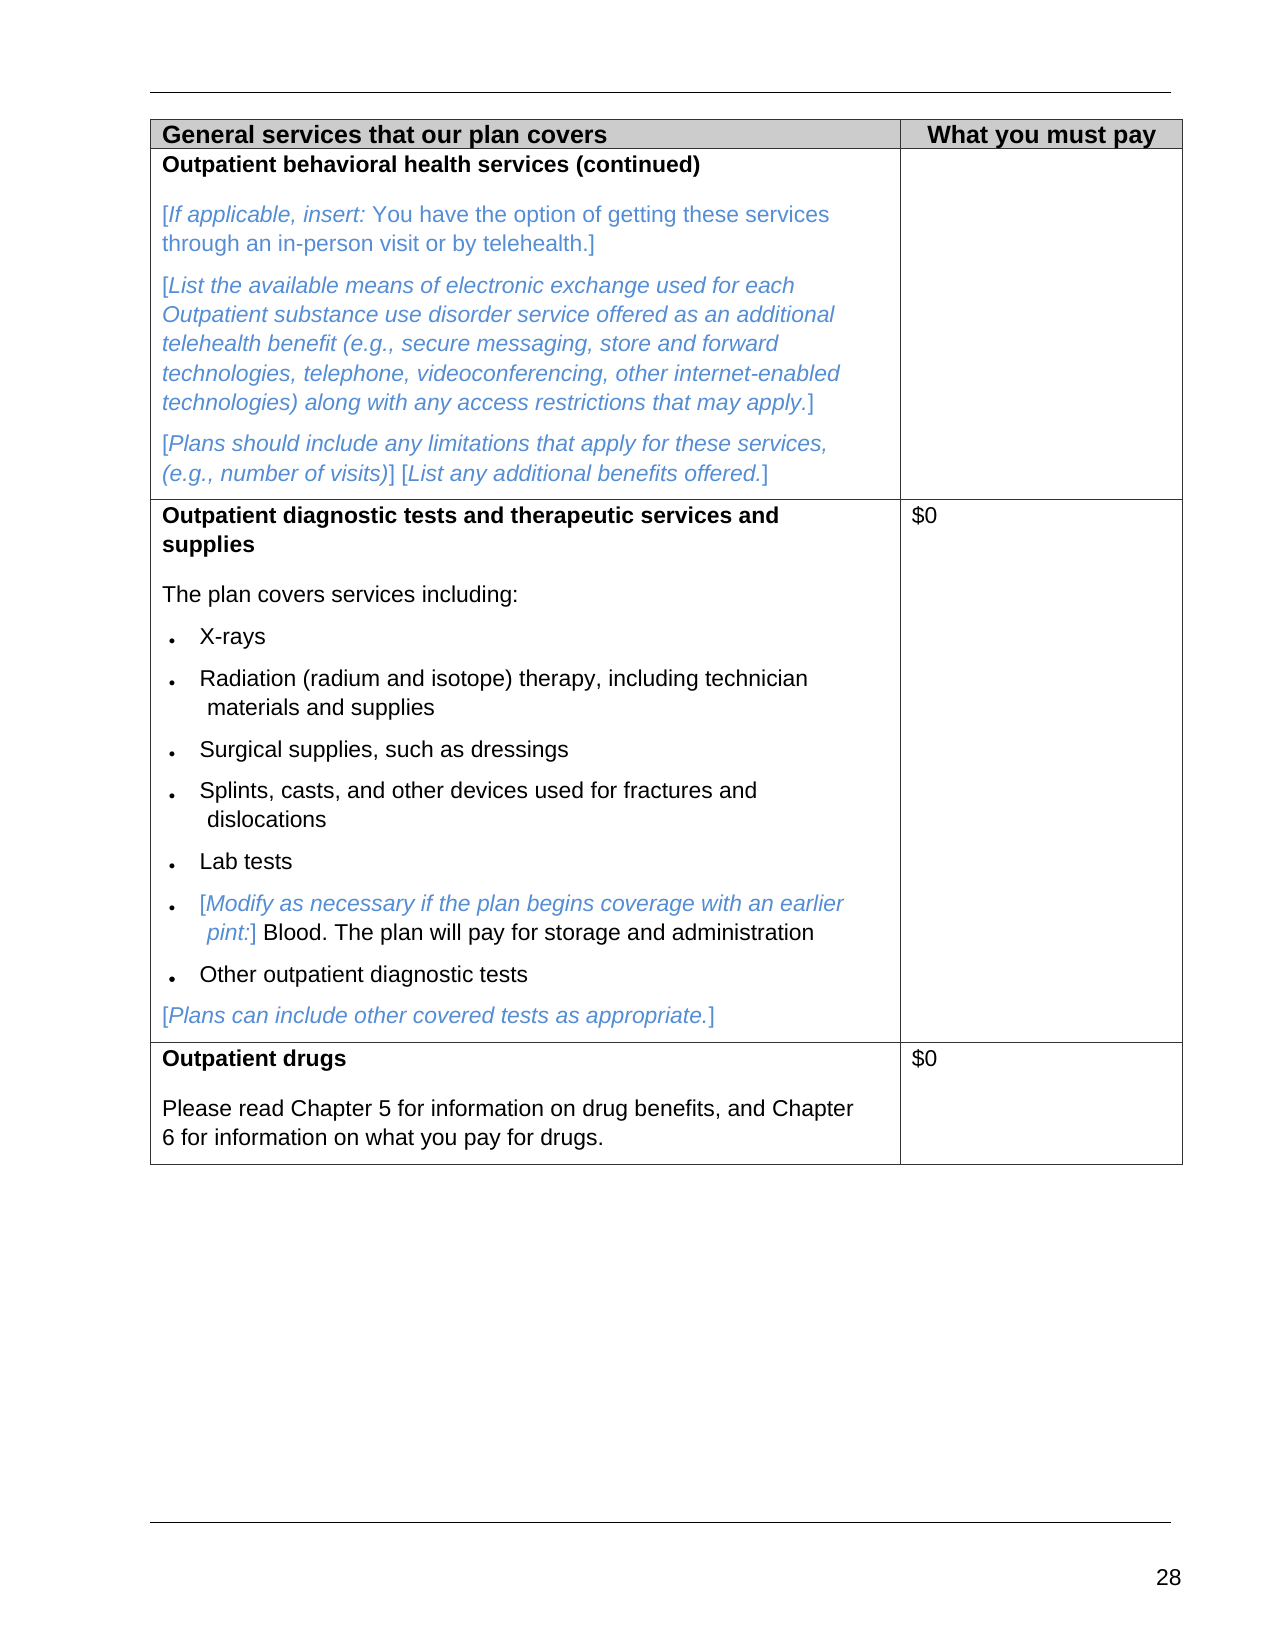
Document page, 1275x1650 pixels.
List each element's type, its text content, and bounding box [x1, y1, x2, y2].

table_header What you must pay [901, 120, 1182, 148]
table_cell [901, 149, 1182, 499]
table_cell Outpatient diagnostic tests and therapeutic services and supplies The plan covers services including: X-rays Radiation (radium and isotope) therapy, including technician materials and supplies Surgical supplies, such as dressings Splints, casts, and other devices used for fractures and dislocations Lab tests [Modify as necessary if the plan begins coverage with an earlier pint:] Blood. The plan will pay for storage and administration Other outpatient diagnostic tests [Plans can include other covered tests as appropriate.] [151, 500, 900, 1042]
table_header General services that our plan covers [151, 120, 900, 148]
table_cell Outpatient behavioral health services (continued) [If applicable, insert: You have the option of getting these services through an in-person visit or by telehealth.] [List the available means of electronic exchange used for each Outpatient substance use disorder service offered as an additional telehealth benefit (e.g., secure messaging, store and forward technologies, telephone, videoconferencing, other internet-enabled technologies) along with any access restrictions that may apply.] [Plans should include any limitations that apply for these services, (e.g., number of visits)] [List any additional benefits offered.] [151, 149, 900, 499]
table_cell $0 [901, 500, 1182, 1042]
table_cell Outpatient drugs Please read Chapter 5 for information on drug benefits, and Chapter 6 for information on what you pay for drugs. [151, 1043, 900, 1164]
table_cell $0 [901, 1043, 1182, 1164]
